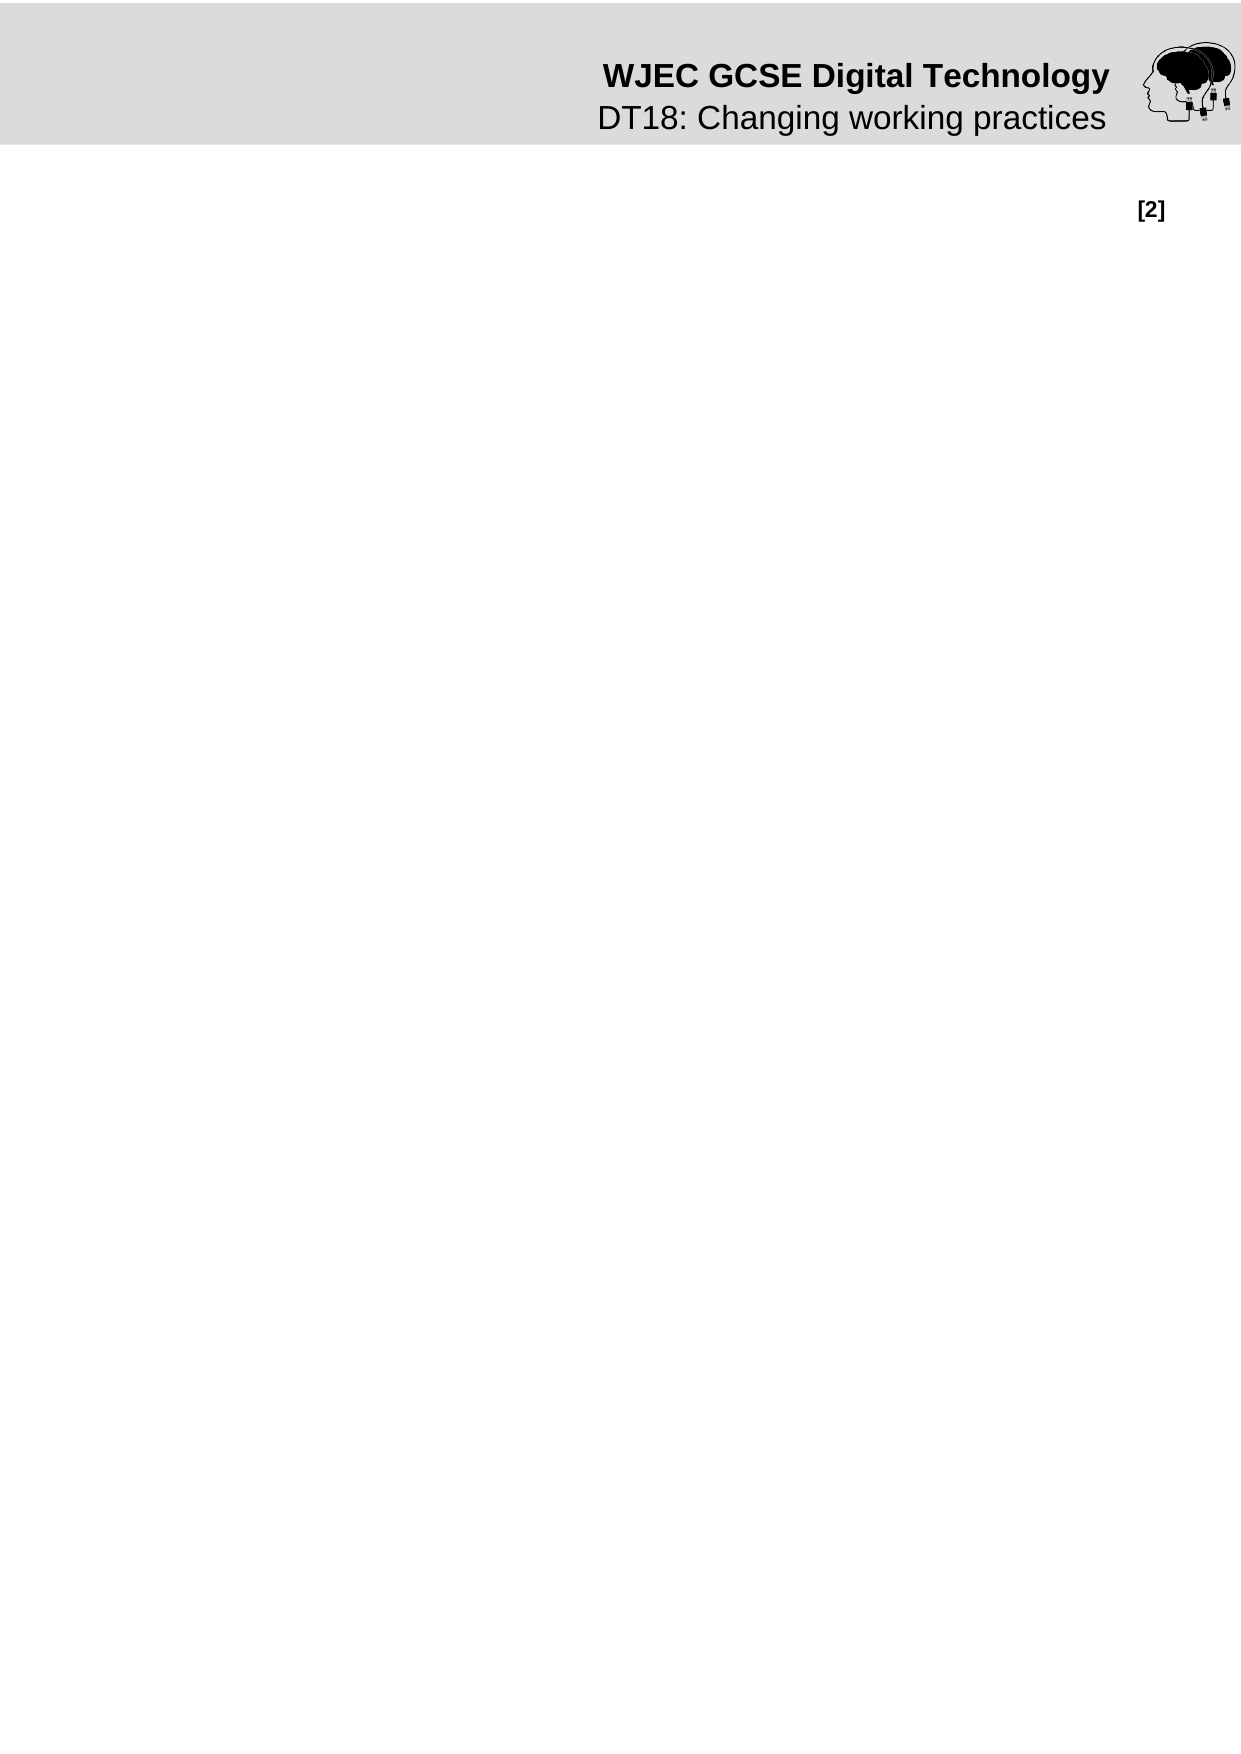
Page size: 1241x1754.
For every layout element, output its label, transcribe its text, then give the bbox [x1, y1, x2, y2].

list [2] [150, 196, 1165, 222]
picture [1137, 39, 1241, 137]
